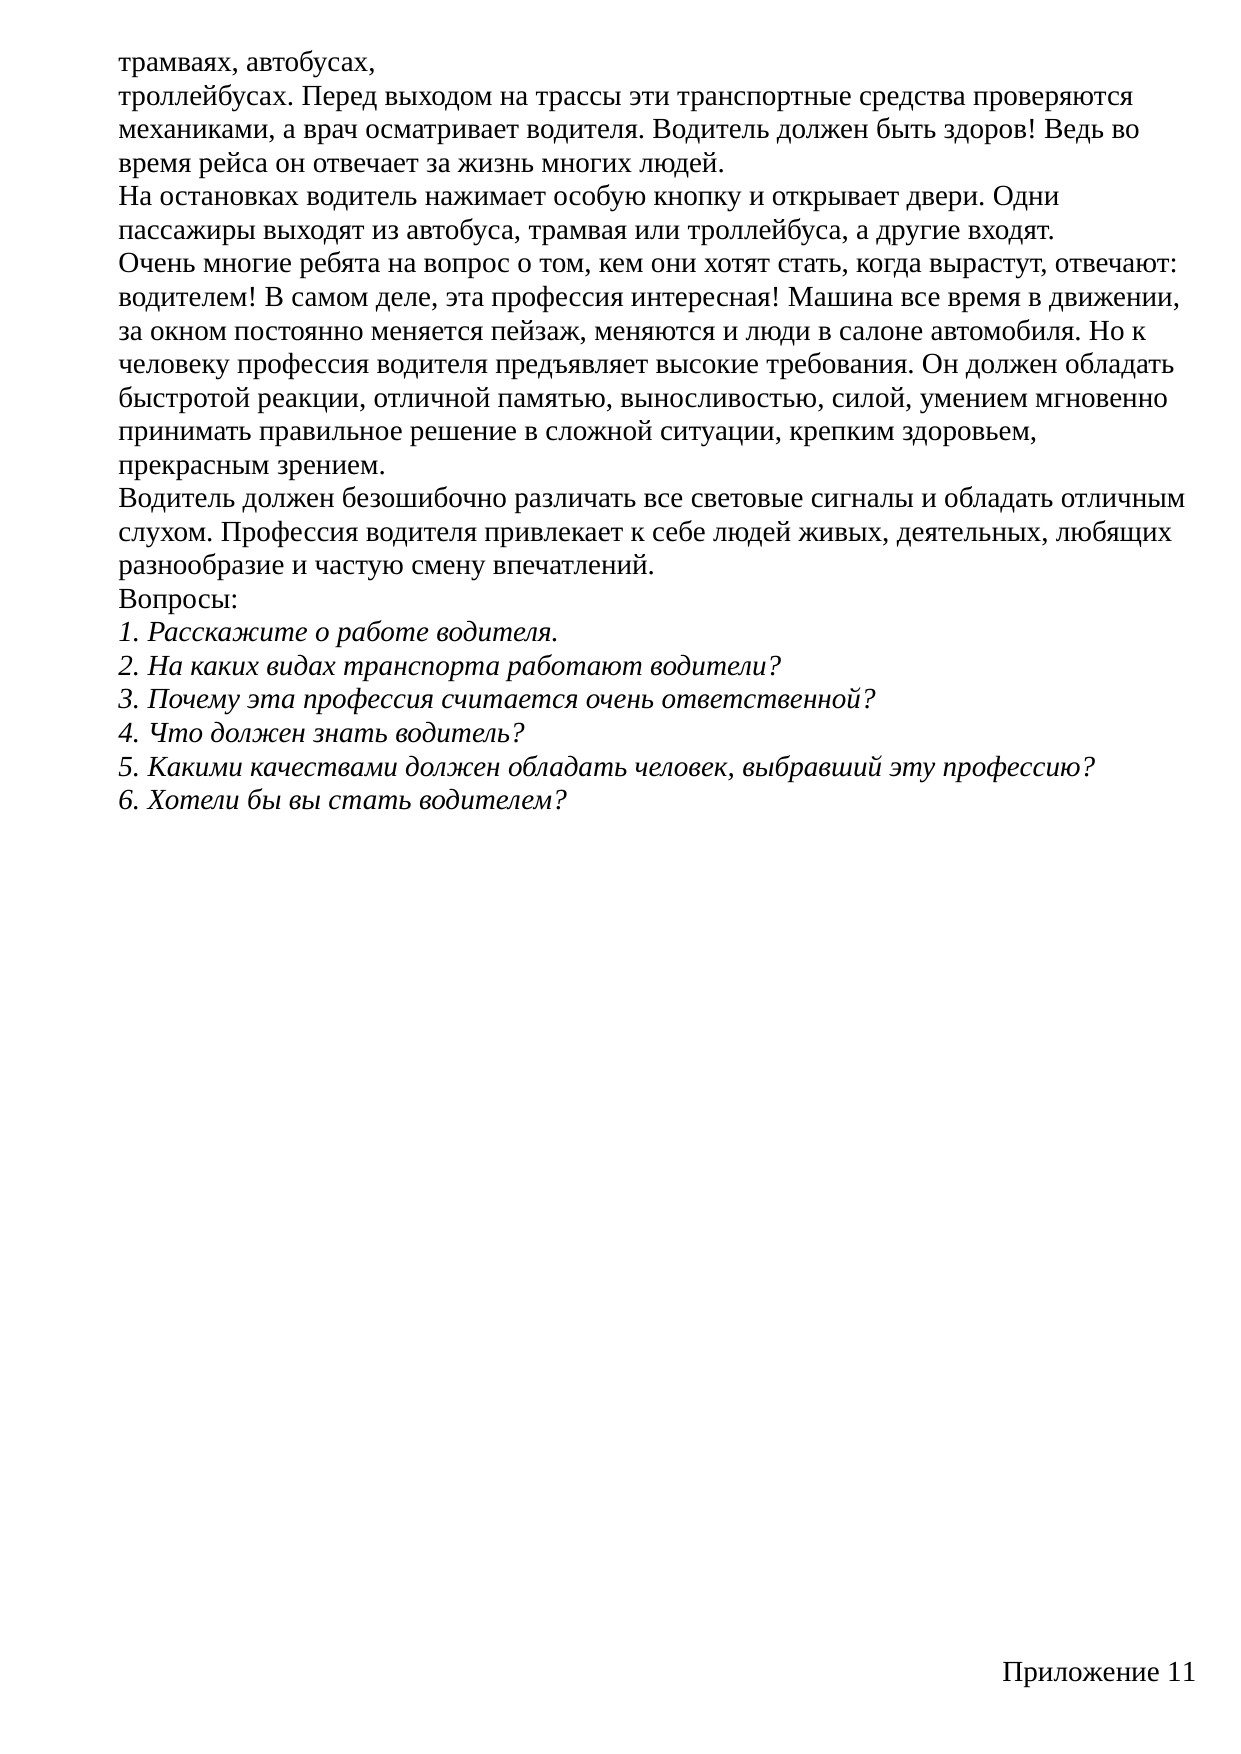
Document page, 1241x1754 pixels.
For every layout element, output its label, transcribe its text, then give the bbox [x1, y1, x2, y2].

text Вопросы: [118, 581, 1196, 614]
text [118, 44, 1196, 581]
text Приложение 11 [118, 1654, 1196, 1688]
text 1. Расскажите о работе водителя. 2. На каких видах транспорта работают водители? 3. Почему эта профессия считается очень ответственной? 4. Что должен знать водитель? 5. Какими качествами должен обладать человек, выбравший эту профессию? 6. Хотели бы вы стать водителем? [118, 614, 1196, 816]
